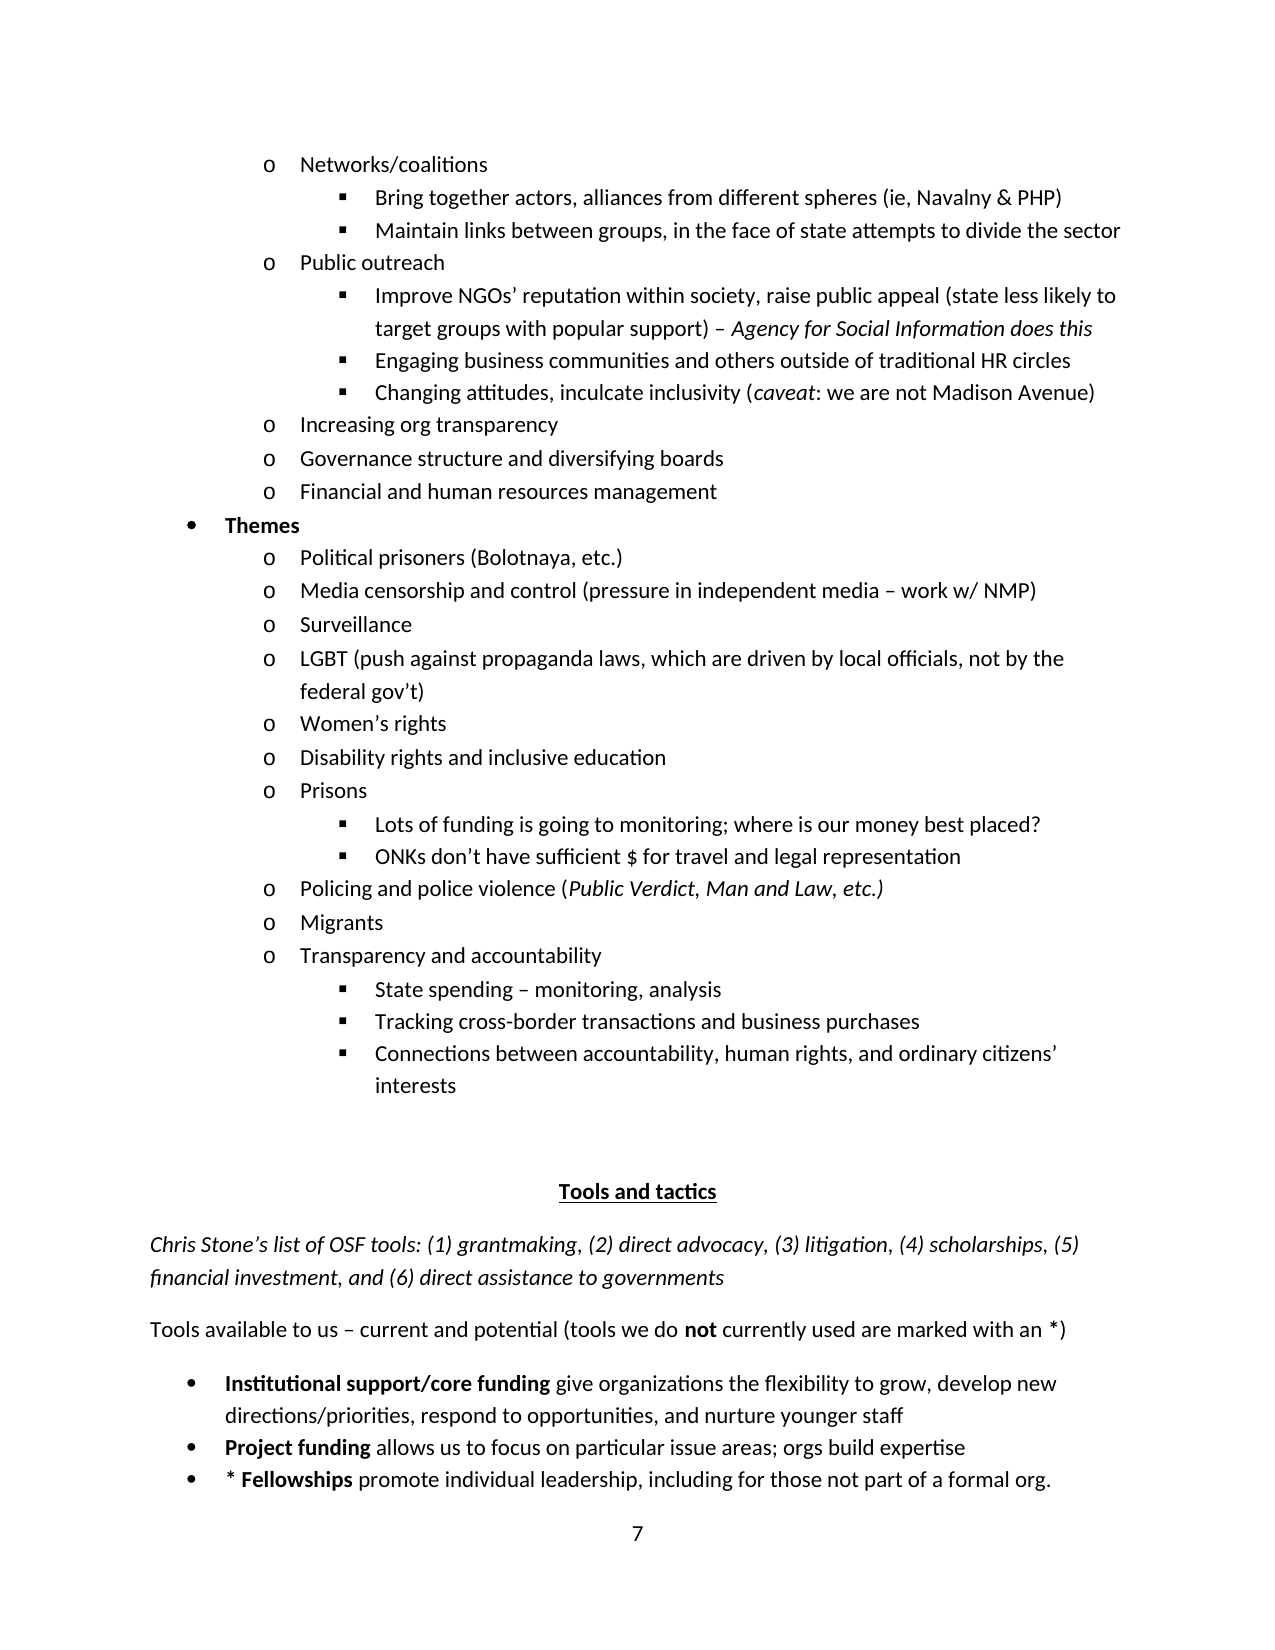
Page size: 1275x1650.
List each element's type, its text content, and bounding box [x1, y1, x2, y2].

list Engaging business communities and others outside of traditional HR circles [337, 346, 1125, 374]
list Governance structure and diversifying boards [262, 444, 1125, 473]
list Networks/coalitions [262, 150, 1125, 179]
list Institutional support/core funding give organizations the flexibility to grow, develop new directions/priorities, respond to opportunities, and nurture younger staff [187, 1369, 1125, 1429]
list Surveillance [262, 610, 1125, 639]
list Themes [187, 511, 1125, 539]
list Transparency and accountability [262, 941, 1125, 970]
list Project funding allows us to focus on particular issue areas; orgs build expertise [187, 1433, 1125, 1461]
list Women’s rights [262, 709, 1125, 738]
list Policing and police violence (Public Verdict, Man and Law, etc.) [262, 874, 1125, 903]
list Lots of funding is going to monitoring; where is our money best placed? [337, 810, 1125, 838]
list ONKs don’t have sufficient $ for travel and legal representation [337, 842, 1125, 870]
list Political prisoners (Bolotnaya, etc.) [262, 543, 1125, 572]
list LGBT (push against propaganda laws, which are driven by local officials, not by the federal gov’t) [262, 644, 1125, 705]
list Increasing org transparency [262, 410, 1125, 439]
text Tools available to us – current and potential (tools we do not currently used are marked with an *) [150, 1316, 1125, 1344]
list Changing attitudes, inculcate inclusivity (caveat: we are not Madison Avenue) [337, 378, 1125, 406]
list Connections between accountability, human rights, and ordinary citizens’ interests [337, 1039, 1125, 1099]
list Tracking cross-border transactions and business purchases [337, 1007, 1125, 1035]
list Migrants [262, 908, 1125, 937]
list Financial and human resources management [262, 477, 1125, 506]
text Tools and tactics [150, 1177, 1125, 1205]
list Bring together actors, alliances from different spheres (ie, Navalny & PHP) [337, 183, 1125, 212]
list * Fellowships promote individual leadership, including for those not part of a formal org. [187, 1465, 1125, 1493]
list Improve NGOs’ reputation within society, raise public appeal (state less likely to target groups with popular support) – Agency for Social Information does this [337, 281, 1125, 342]
list Prisons [262, 776, 1125, 805]
list Disability rights and inclusive education [262, 743, 1125, 772]
text Chris Stone’s list of OSF tools: (1) grantmaking, (2) direct advocacy, (3) litigation, (4) scholarships, (5) financial investment, and (6) direct assistance to governments [150, 1230, 1125, 1291]
list Media censorship and control (pressure in independent media – work w/ NMP) [262, 577, 1125, 606]
list Public outreach [262, 248, 1125, 277]
list Maintain links between groups, in the face of state attempts to divide the sector [337, 216, 1125, 244]
list State spending – monitoring, analysis [337, 975, 1125, 1003]
